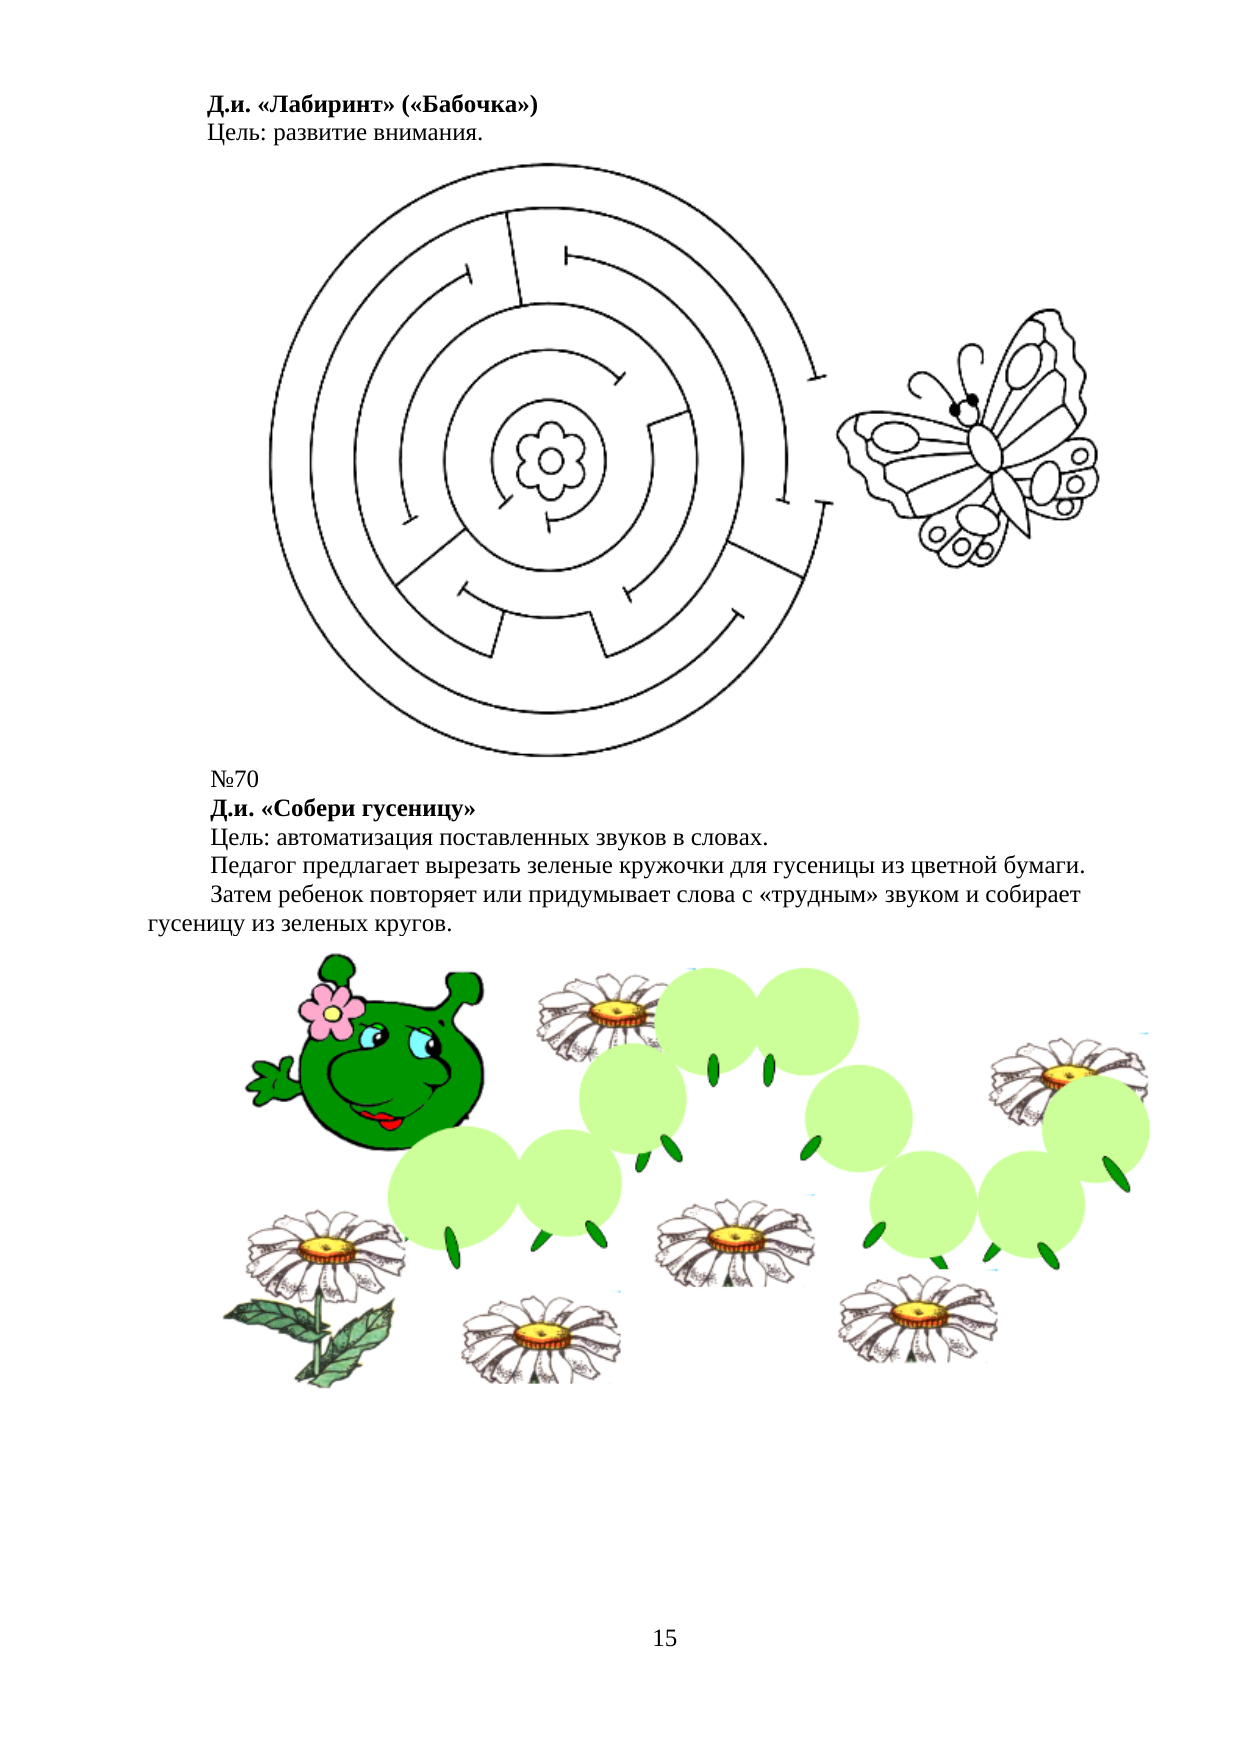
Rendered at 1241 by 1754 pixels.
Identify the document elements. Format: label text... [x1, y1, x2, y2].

text №70 [148, 764, 1152, 793]
text Затем ребенок повторяет или придумывает слова с «трудным» звуком и собирает гусеницу из зеленых кругов. [148, 879, 1152, 937]
text Цель: автоматизация поставленных звуков в словах. [148, 822, 1152, 851]
text Педагог предлагает вырезать зеленые кружочки для гусеницы из цветной бумаги. [148, 851, 1152, 879]
picture [210, 936, 1173, 1428]
text Цель: развитие внимания. [148, 117, 1152, 146]
text Д.и. «Лабиринт» («Бабочка») [148, 89, 1152, 117]
text Д.и. «Собери гусеницу» [148, 793, 1152, 822]
